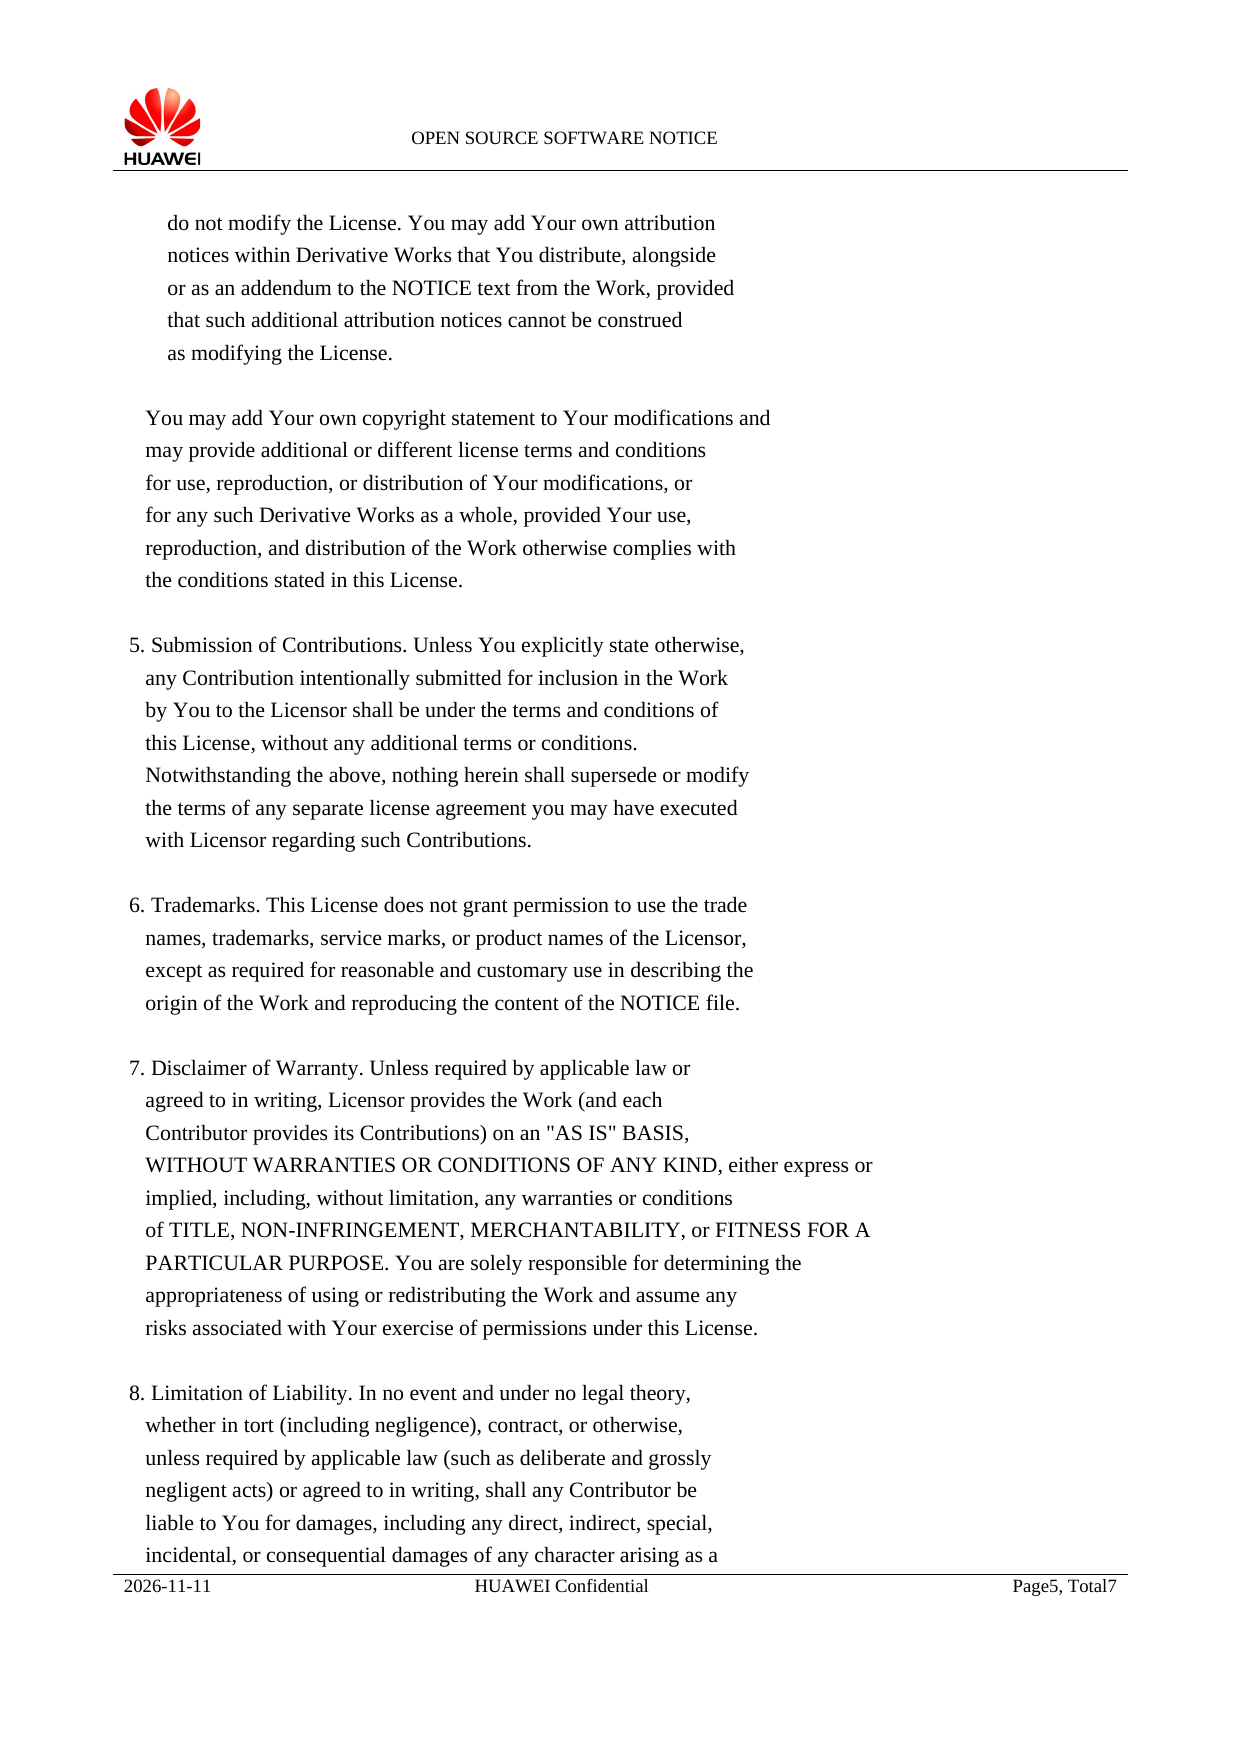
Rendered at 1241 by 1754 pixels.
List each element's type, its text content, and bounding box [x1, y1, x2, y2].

picture [124, 88, 201, 165]
